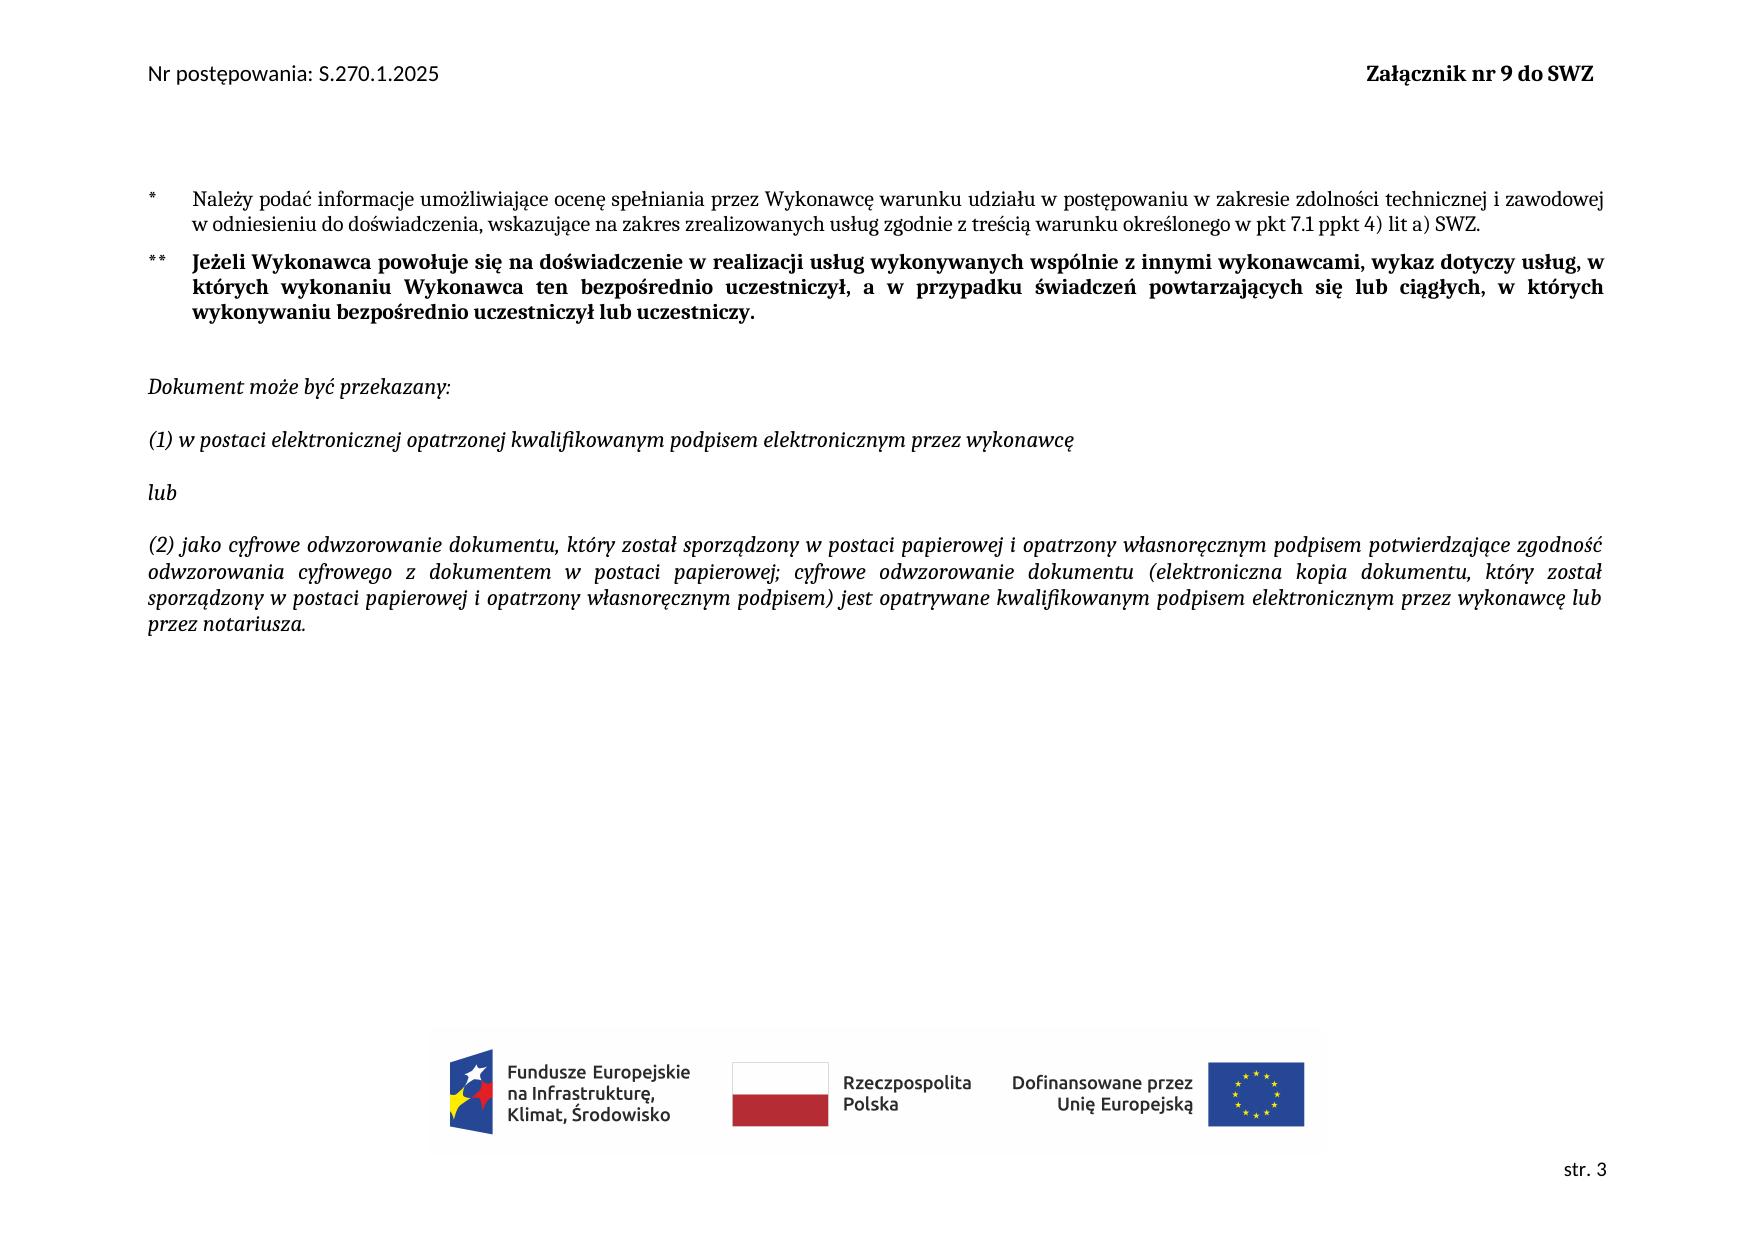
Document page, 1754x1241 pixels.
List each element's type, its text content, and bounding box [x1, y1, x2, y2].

text ** Jeżeli Wykonawca powołuje się na doświadczenie w realizacji usług wykonywanych wspólnie z innymi wykonawcami, wykaz dotyczy usług, w których wykonaniu Wykonawca ten bezpośrednio uczestniczył, a w przypadku świadczeń powtarzających się lub ciągłych, w których wykonywaniu bezpośrednio uczestniczył lub uczestniczy. [148, 249, 1606, 325]
text * Należy podać informacje umożliwiające ocenę spełniania przez Wykonawcę warunku udziału w postępowaniu w zakresie zdolności technicznej i zawodowej w odniesieniu do doświadczenia, wskazujące na zakres zrealizowanych usług zgodnie z treścią warunku określonego w pkt 7.1 ppkt 4) lit a) SWZ. [148, 186, 1606, 237]
text Dokument może być przekazany: (1) w postaci elektronicznej opatrzonej kwalifikowanym podpisem elektronicznym przez wykonawcę lub (2) jako cyfrowe odwzorowanie dokumentu, który został sporządzony w postaci papierowej i opatrzony własnoręcznym podpisem potwierdzające zgodność odwzorowania cyfrowego z dokumentem w postaci papierowej; cyfrowe odwzorowanie dokumentu (elektroniczna kopia dokumentu, który został sporządzony w postaci papierowej i opatrzony własnoręcznym podpisem) jest opatrywane kwalifikowanym podpisem elektronicznym przez wykonawcę lub przez notariusza. [148, 374, 1606, 637]
picture [428, 1027, 1327, 1156]
